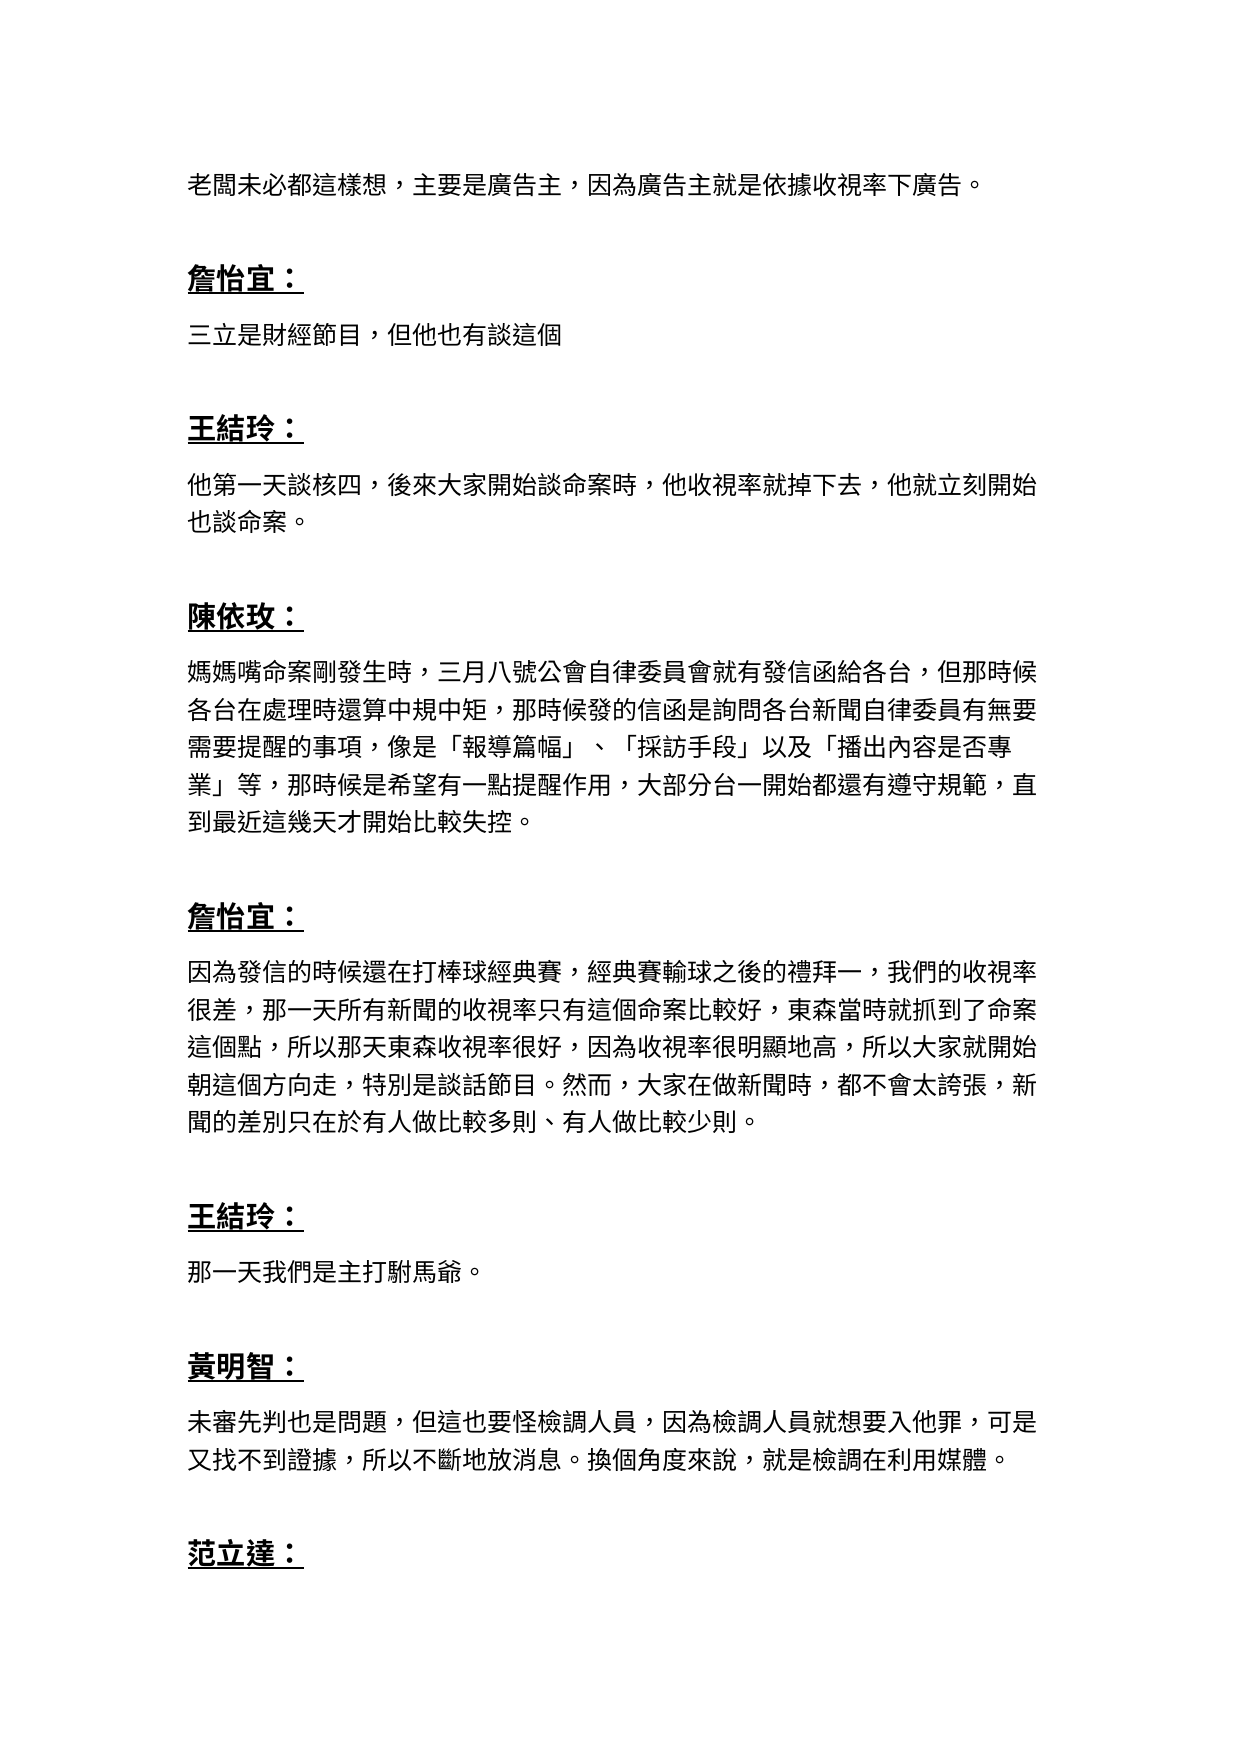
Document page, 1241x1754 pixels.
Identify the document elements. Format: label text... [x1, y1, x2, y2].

text 媽媽嘴命案剛發生時，三月八號公會自律委員會就有發信函給各台，但那時候各台在處理時還算中規中矩，那時候發的信函是詢問各台新聞自律委員有無要需要提醒的事項，像是「報導篇幅」、「採訪手段」以及「播出內容是否專業」等，那時候是希望有一點提醒作用，大部分台一開始都還有遵守規範，直到最近這幾天才開始比較失控。 [187, 652, 1053, 839]
text 詹怡宜： [187, 877, 1053, 952]
text 王結玲： [187, 389, 1053, 464]
text 黃明智： [187, 1327, 1053, 1402]
text 他第一天談核四，後來大家開始談命案時，他收視率就掉下去，他就立刻開始也談命案。 [187, 464, 1053, 539]
text 未審先判也是問題，但這也要怪檢調人員，因為檢調人員就想要入他罪，可是又找不到證據，所以不斷地放消息。換個角度來說，就是檢調在利用媒體。 [187, 1402, 1053, 1477]
text 那一天我們是主打駙馬爺。 [187, 1252, 1053, 1289]
text 因為發信的時候還在打棒球經典賽，經典賽輸球之後的禮拜一，我們的收視率很差，那一天所有新聞的收視率只有這個命案比較好，東森當時就抓到了命案這個點，所以那天東森收視率很好，因為收視率很明顯地高，所以大家就開始朝這個方向走，特別是談話節目。然而，大家在做新聞時，都不會太誇張，新聞的差別只在於有人做比較多則、有人做比較少則。 [187, 952, 1053, 1139]
text 王結玲： [187, 1177, 1053, 1252]
text 范立達： [187, 1514, 1053, 1589]
text 陳依玫： [187, 577, 1053, 652]
text 老闆未必都這樣想，主要是廣告主，因為廣告主就是依據收視率下廣告。 [187, 164, 1053, 202]
text 詹怡宜： [187, 239, 1053, 314]
text 三立是財經節目，但他也有談這個 [187, 314, 1053, 352]
